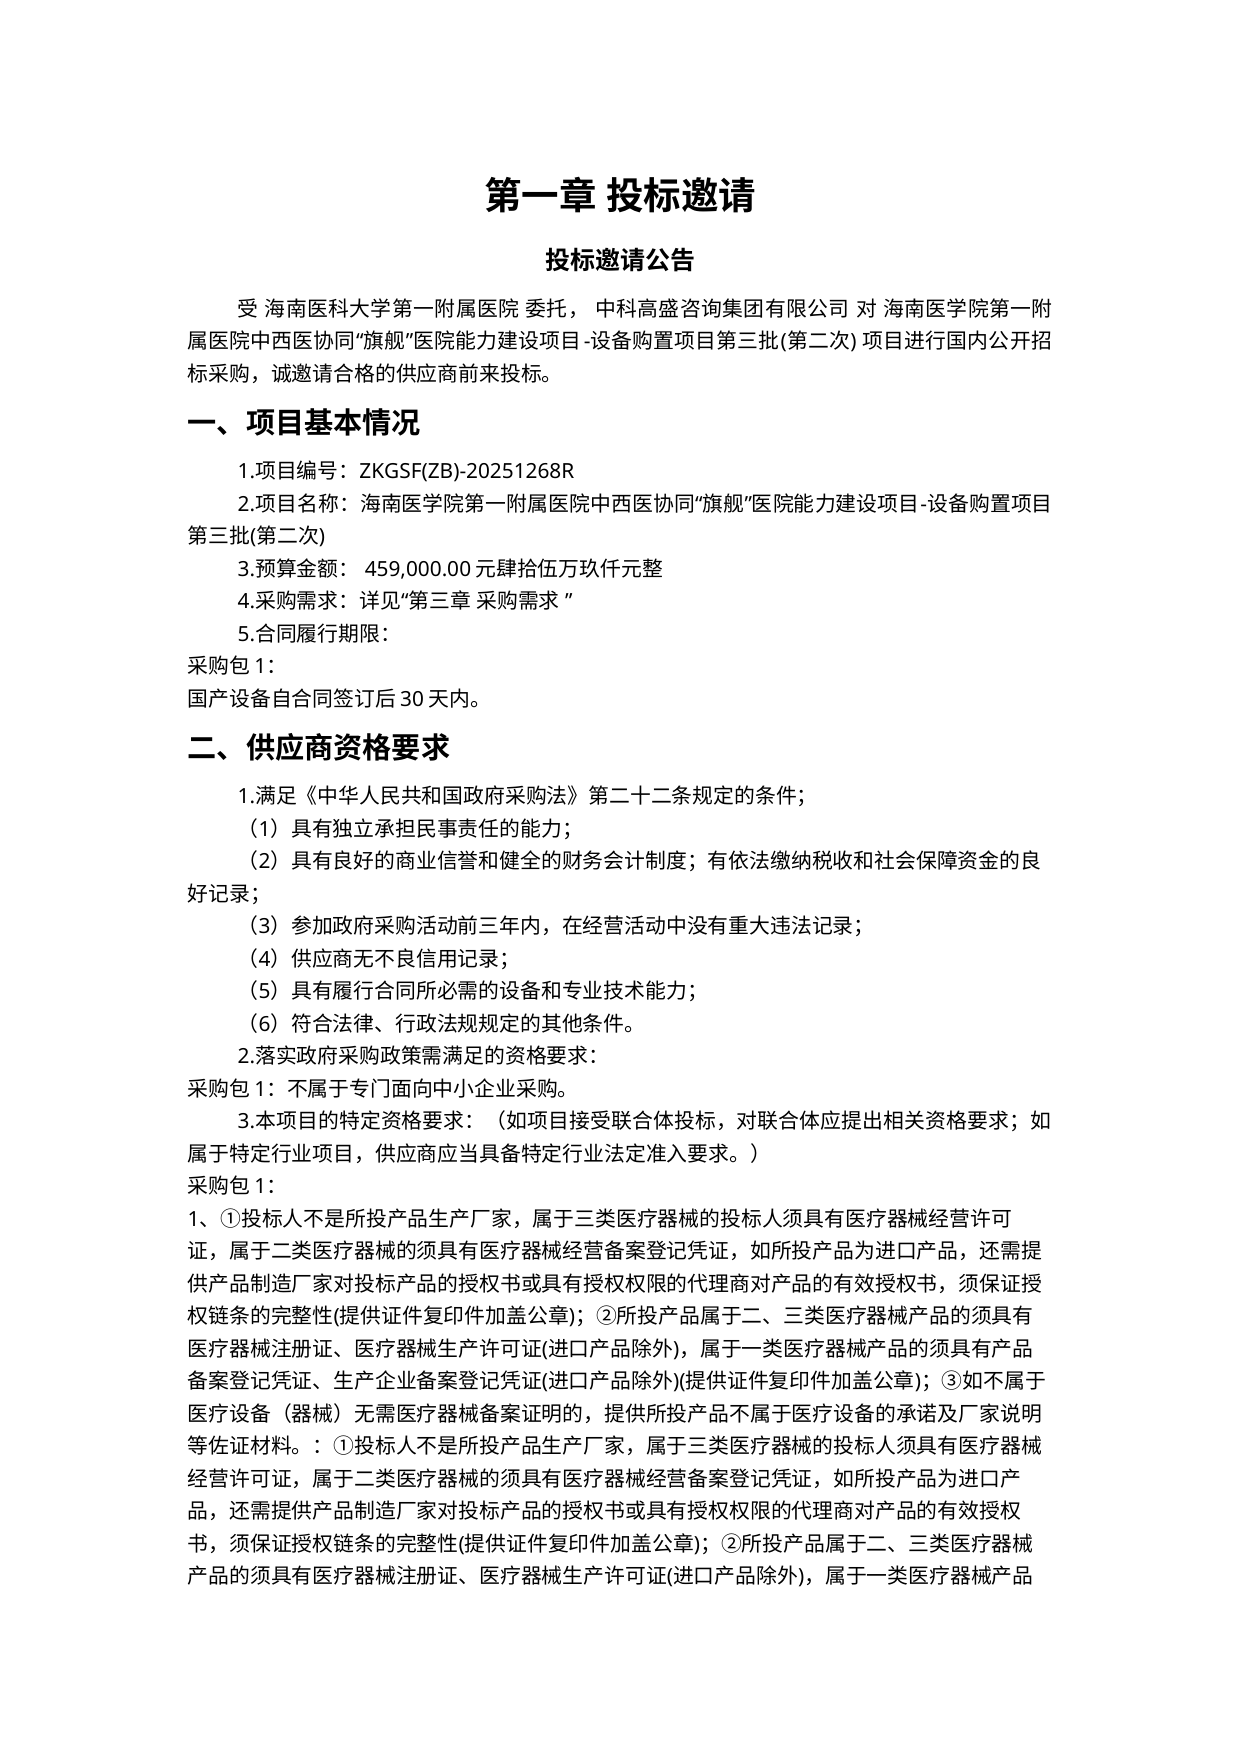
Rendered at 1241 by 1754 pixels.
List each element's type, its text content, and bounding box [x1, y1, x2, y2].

text 受 海南医科大学第一附属医院 委托， 中科高盛咨询集团有限公司 对 海南医学院第一附属医院中西医协同“旗舰”医院能力建设项目-设备购置项目第三批(第二次) 项目进行国内公开招标采购，诚邀请合格的供应商前来投标。 [187, 292, 1053, 389]
text 第一章 投标邀请 [187, 162, 1053, 227]
text （6）符合法律、行政法规规定的其他条件。 [187, 1007, 1053, 1039]
text 投标邀请公告 [187, 227, 1053, 292]
text 2.落实政府采购政策需满足的资格要求： [187, 1039, 1053, 1072]
text （1）具有独立承担民事责任的能力； [187, 812, 1053, 844]
text （4）供应商无不良信用记录； [187, 942, 1053, 974]
text 一、项目基本情况 [187, 389, 1053, 454]
text 采购包1： [187, 649, 1053, 682]
text 国产设备自合同签订后30天内。 [187, 682, 1053, 714]
text 2.项目名称：海南医学院第一附属医院中西医协同“旗舰”医院能力建设项目-设备购置项目第三批(第二次) [187, 487, 1053, 552]
text 采购包1： [187, 1169, 1053, 1202]
text 3.本项目的特定资格要求：（如项目接受联合体投标，对联合体应提出相关资格要求；如属于特定行业项目，供应商应当具备特定行业法定准入要求。） [187, 1104, 1053, 1169]
text （2）具有良好的商业信誉和健全的财务会计制度；有依法缴纳税收和社会保障资金的良好记录； [187, 844, 1053, 909]
text 1.项目编号：ZKGSF(ZB)-20251268R [187, 454, 1053, 487]
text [187, 1202, 1053, 1592]
text 5.合同履行期限： [187, 617, 1053, 649]
text 3.预算金额： 459,000.00元肆拾伍万玖仟元整 [187, 552, 1053, 584]
text 1.满足《中华人民共和国政府采购法》第二十二条规定的条件； [187, 779, 1053, 812]
text 4.采购需求：详见“第三章 采购需求 ” [187, 584, 1053, 617]
text （5）具有履行合同所必需的设备和专业技术能力； [187, 974, 1053, 1007]
text （3）参加政府采购活动前三年内，在经营活动中没有重大违法记录； [187, 909, 1053, 942]
text 采购包1：不属于专门面向中小企业采购。 [187, 1072, 1053, 1104]
text 二、供应商资格要求 [187, 714, 1053, 779]
